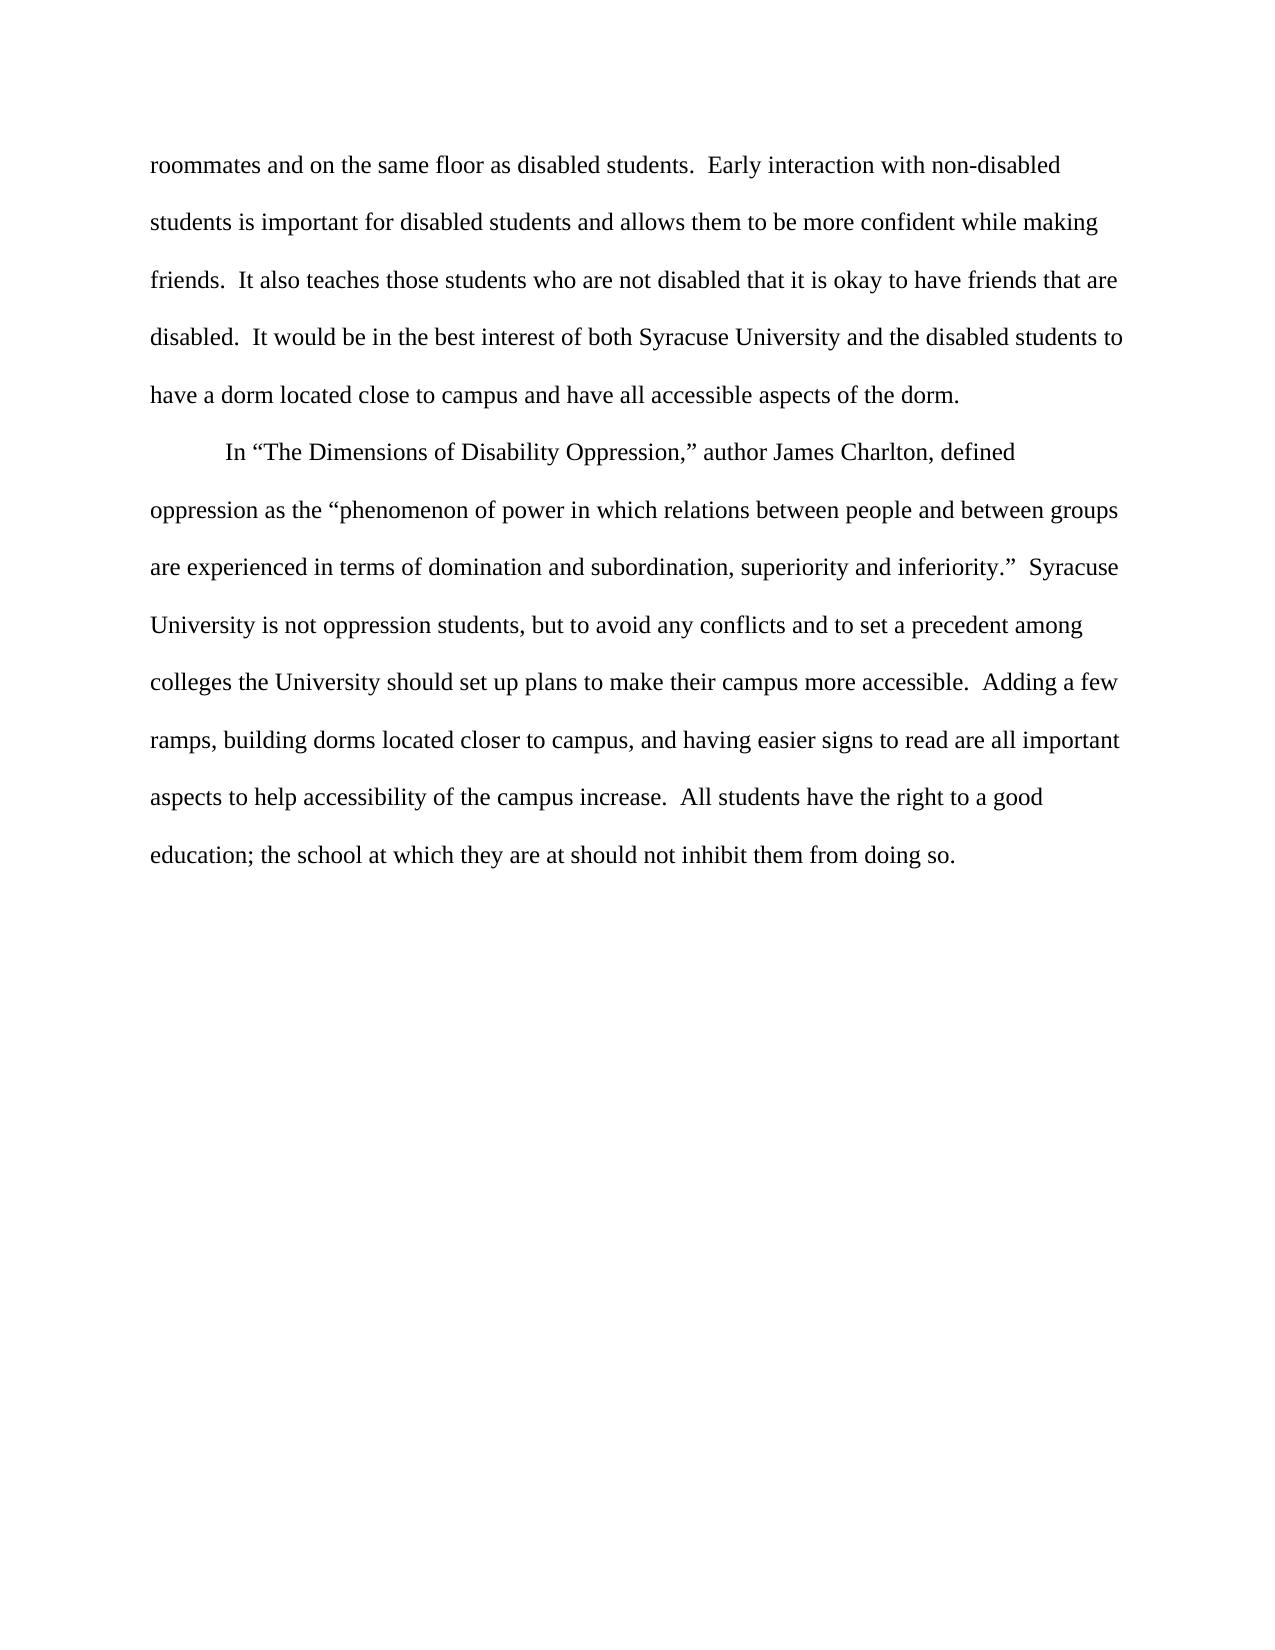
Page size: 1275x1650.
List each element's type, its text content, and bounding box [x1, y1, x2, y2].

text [150, 150, 1125, 409]
text In “The Dimensions of Disability Oppression,” author James Charlton, defined oppression as the “phenomenon of power in which relations between people and between groups are experienced in terms of domination and subordination, superiority and inferiority.” Syracuse University is not oppression students, but to avoid any conflicts and to set a precedent among colleges the University should set up plans to make their campus more accessible. Adding a few ramps, building dorms located closer to campus, and having easier signs to read are all important aspects to help accessibility of the campus increase. All students have the right to a good education; the school at which they are at should not inhibit them from doing so. [150, 437, 1125, 869]
